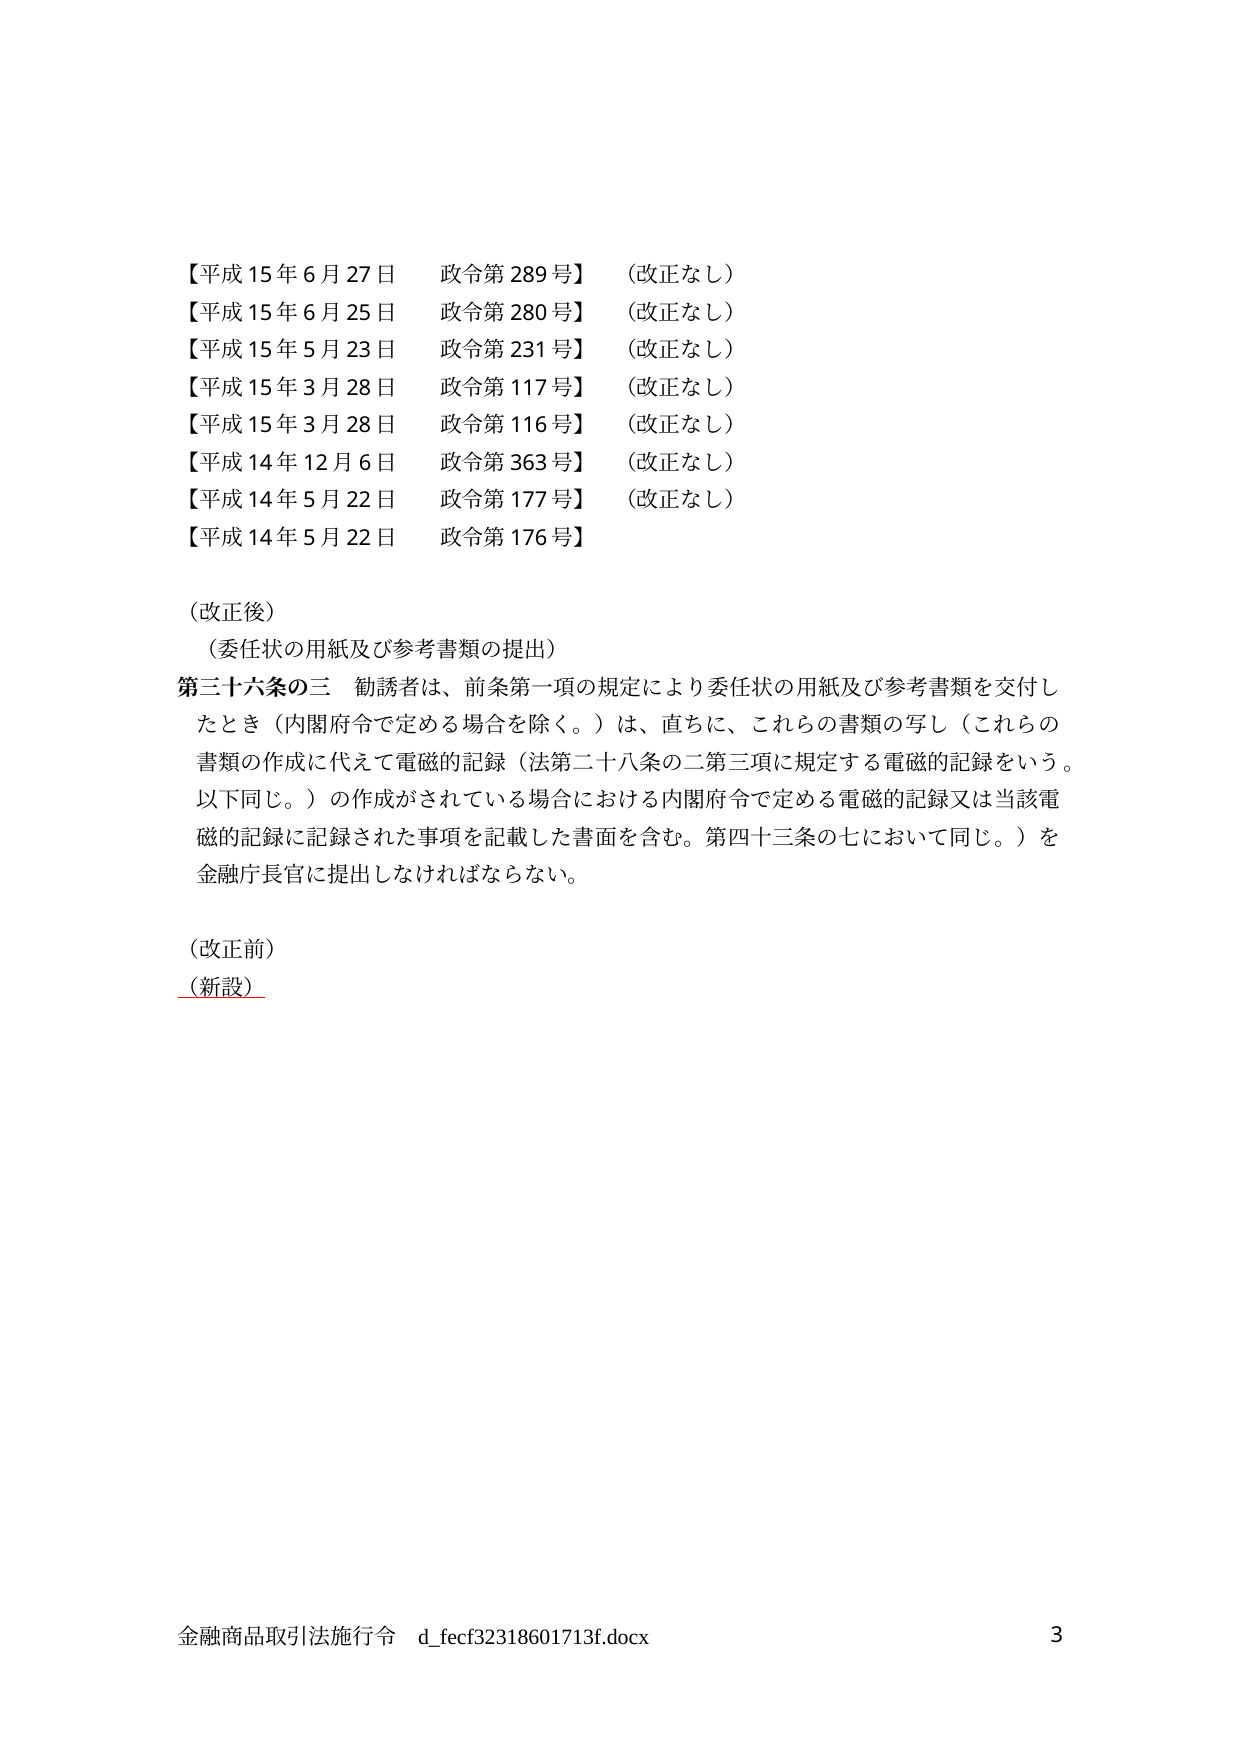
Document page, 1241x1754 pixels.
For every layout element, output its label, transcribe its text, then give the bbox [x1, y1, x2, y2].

text 【平成14年5月22日 政令第177号】 （改正なし） [177, 479, 1063, 517]
text 【平成14年5月22日 政令第176号】 [177, 517, 1063, 554]
text （改正前） [177, 929, 1063, 967]
text （改正後） [177, 592, 1063, 629]
text （委任状の用紙及び参考書類の提出） [196, 629, 1063, 667]
text 【平成15年3月28日 政令第117号】 （改正なし） [177, 367, 1063, 404]
text 【平成15年6月25日 政令第280号】 （改正なし） [177, 292, 1063, 329]
text 【平成15年6月27日 政令第289号】 （改正なし） [177, 254, 1063, 292]
text 【平成15年3月28日 政令第116号】 （改正なし） [177, 404, 1063, 442]
text 【平成15年5月23日 政令第231号】 （改正なし） [177, 329, 1063, 367]
text 第三十六条の三 勧誘者は、前条第一項の規定により委任状の用紙及び参考書類を交付したとき（内閣府令で定める場合を除く。）は、直ちに、これらの書類の写し（これらの書類の作成に代えて電磁的記録（法第二十八条の二第三項に規定する電磁的記録をいう。以下同じ。）の作成がされている場合における内閣府令で定める電磁的記録又は当該電磁的記録に記録された事項を記載した書面を含む。第四十三条の七において同じ。）を金融庁長官に提出しなければならない。 [177, 667, 1063, 892]
text 【平成14年12月6日 政令第363号】 （改正なし） [177, 442, 1063, 479]
text （新設） [177, 967, 1063, 1004]
